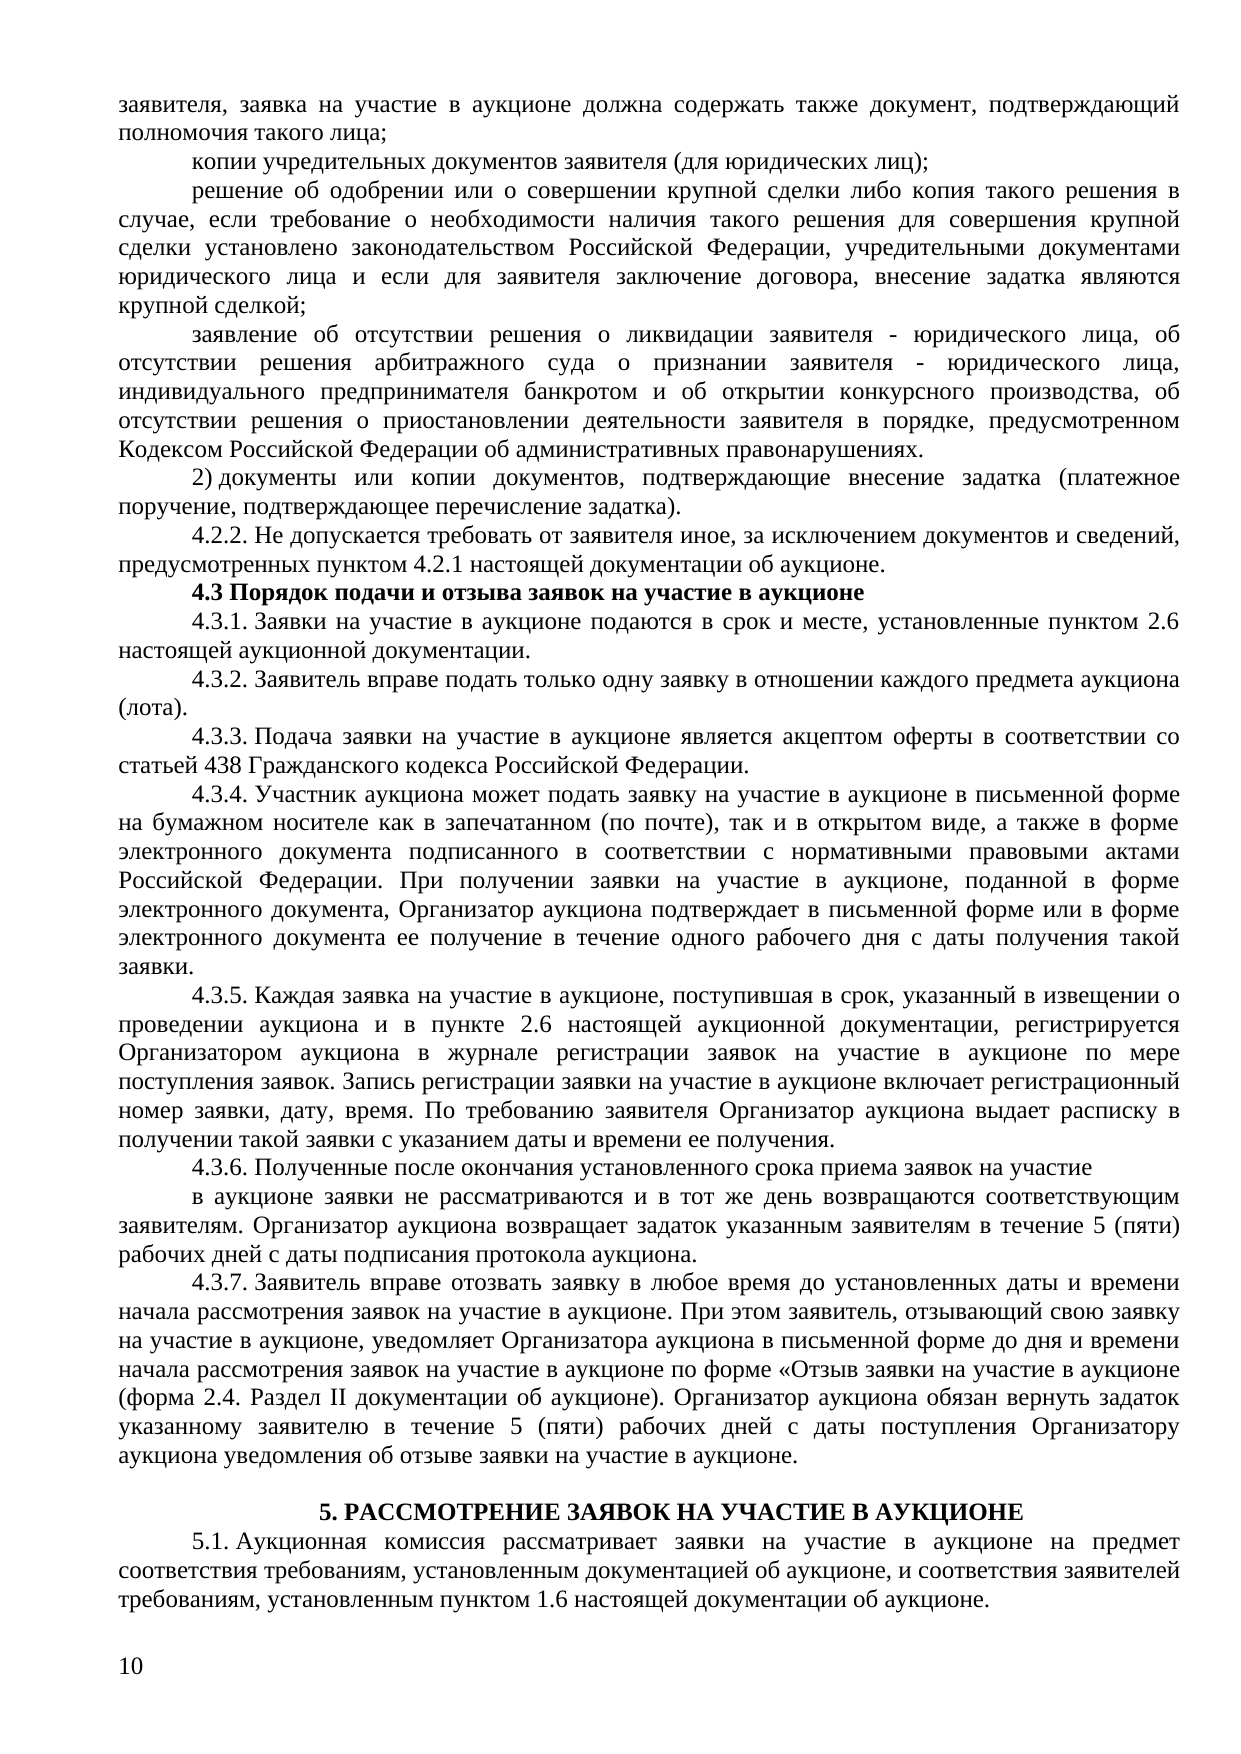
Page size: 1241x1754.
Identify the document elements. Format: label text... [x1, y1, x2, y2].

text 4.3.1. Заявки на участие в аукционе подаются в срок и месте, установленные пунктом 2.6 настоящей аукционной документации. [118, 606, 1181, 664]
text 4.3.6. Полученные после окончания установленного срока приема заявок на участие [118, 1152, 1181, 1181]
text 2) документы или копии документов, подтверждающие внесение задатка (платежное поручение, подтверждающее перечисление задатка). [118, 462, 1181, 520]
text 4.3.2. Заявитель вправе подать только одну заявку в отношении каждого предмета аукциона (лота). [118, 664, 1181, 721]
text 4.3.3. Подача заявки на участие в аукционе является акцептом оферты в соответствии со статьей 438 Гражданского кодекса Российской Федерации. [118, 721, 1181, 779]
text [118, 89, 1181, 146]
text заявление об отсутствии решения о ликвидации заявителя - юридического лица, об отсутствии решения арбитражного суда о признании заявителя - юридического лица, индивидуального предпринимателя банкротом и об открытии конкурсного производства, об отсутствии решения о приостановлении деятельности заявителя в порядке, предусмотренном Кодексом Российской Федерации об административных правонарушениях. [118, 319, 1181, 462]
text в аукционе заявки не рассматриваются и в тот же день возвращаются соответствующим заявителям. Организатор аукциона возвращает задаток указанным заявителям в течение 5 (пяти) рабочих дней с даты подписания протокола аукциона. [118, 1181, 1181, 1267]
text решение об одобрении или о совершении крупной сделки либо копия такого решения в случае, если требование о необходимости наличия такого решения для совершения крупной сделки установлено законодательством Российской Федерации, учредительными документами юридического лица и если для заявителя заключение договора, внесение задатка являются крупной сделкой; [118, 175, 1181, 319]
text 4.3.5. Каждая заявка на участие в аукционе, поступившая в срок, указанный в извещении о проведении аукциона и в пункте 2.6 настоящей аукционной документации, регистрируется Организатором аукциона в журнале регистрации заявок на участие в аукционе по мере поступления заявок. Запись регистрации заявки на участие в аукционе включает регистрационный номер заявки, дату, время. По требованию заявителя Организатор аукциона выдает расписку в получении такой заявки с указанием даты и времени ее получения. [118, 980, 1181, 1152]
text 4.2.2. Не допускается требовать от заявителя иное, за исключением документов и сведений, предусмотренных пунктом 4.2.1 настоящей документации об аукционе. [118, 520, 1181, 577]
text 5. РАССМОТРЕНИЕ ЗАЯВОК НА УЧАСТИЕ В АУКЦИОНЕ [118, 1497, 1181, 1526]
text 4.3 Порядок подачи и отзыва заявок на участие в аукционе [118, 577, 1181, 606]
text 4.3.7. Заявитель вправе отозвать заявку в любое время до установленных даты и времени начала рассмотрения заявок на участие в аукционе. При этом заявитель, отзывающий свою заявку на участие в аукционе, уведомляет Организатора аукциона в письменной форме до дня и времени начала рассмотрения заявок на участие в аукционе по форме «Отзыв заявки на участие в аукционе (форма 2.4. Раздел II документации об аукционе). Организатор аукциона обязан вернуть задаток указанному заявителю в течение 5 (пяти) рабочих дней с даты поступления Организатору аукциона уведомления об отзыве заявки на участие в аукционе. [118, 1267, 1181, 1469]
text 5.1. Аукционная комиссия рассматривает заявки на участие в аукционе на предмет соответствия требованиям, установленным документацией об аукционе, и соответствия заявителей требованиям, установленным пунктом 1.6 настоящей документации об аукционе. [118, 1526, 1181, 1612]
text 4.3.4. Участник аукциона может подать заявку на участие в аукционе в письменной форме на бумажном носителе как в запечатанном (по почте), так и в открытом виде, а также в форме электронного документа подписанного в соответствии с нормативными правовыми актами Российской Федерации. При получении заявки на участие в аукционе, поданной в форме электронного документа, Организатор аукциона подтверждает в письменной форме или в форме электронного документа ее получение в течение одного рабочего дня с даты получения такой заявки. [118, 779, 1181, 980]
text копии учредительных документов заявителя (для юридических лиц); [118, 146, 1181, 175]
